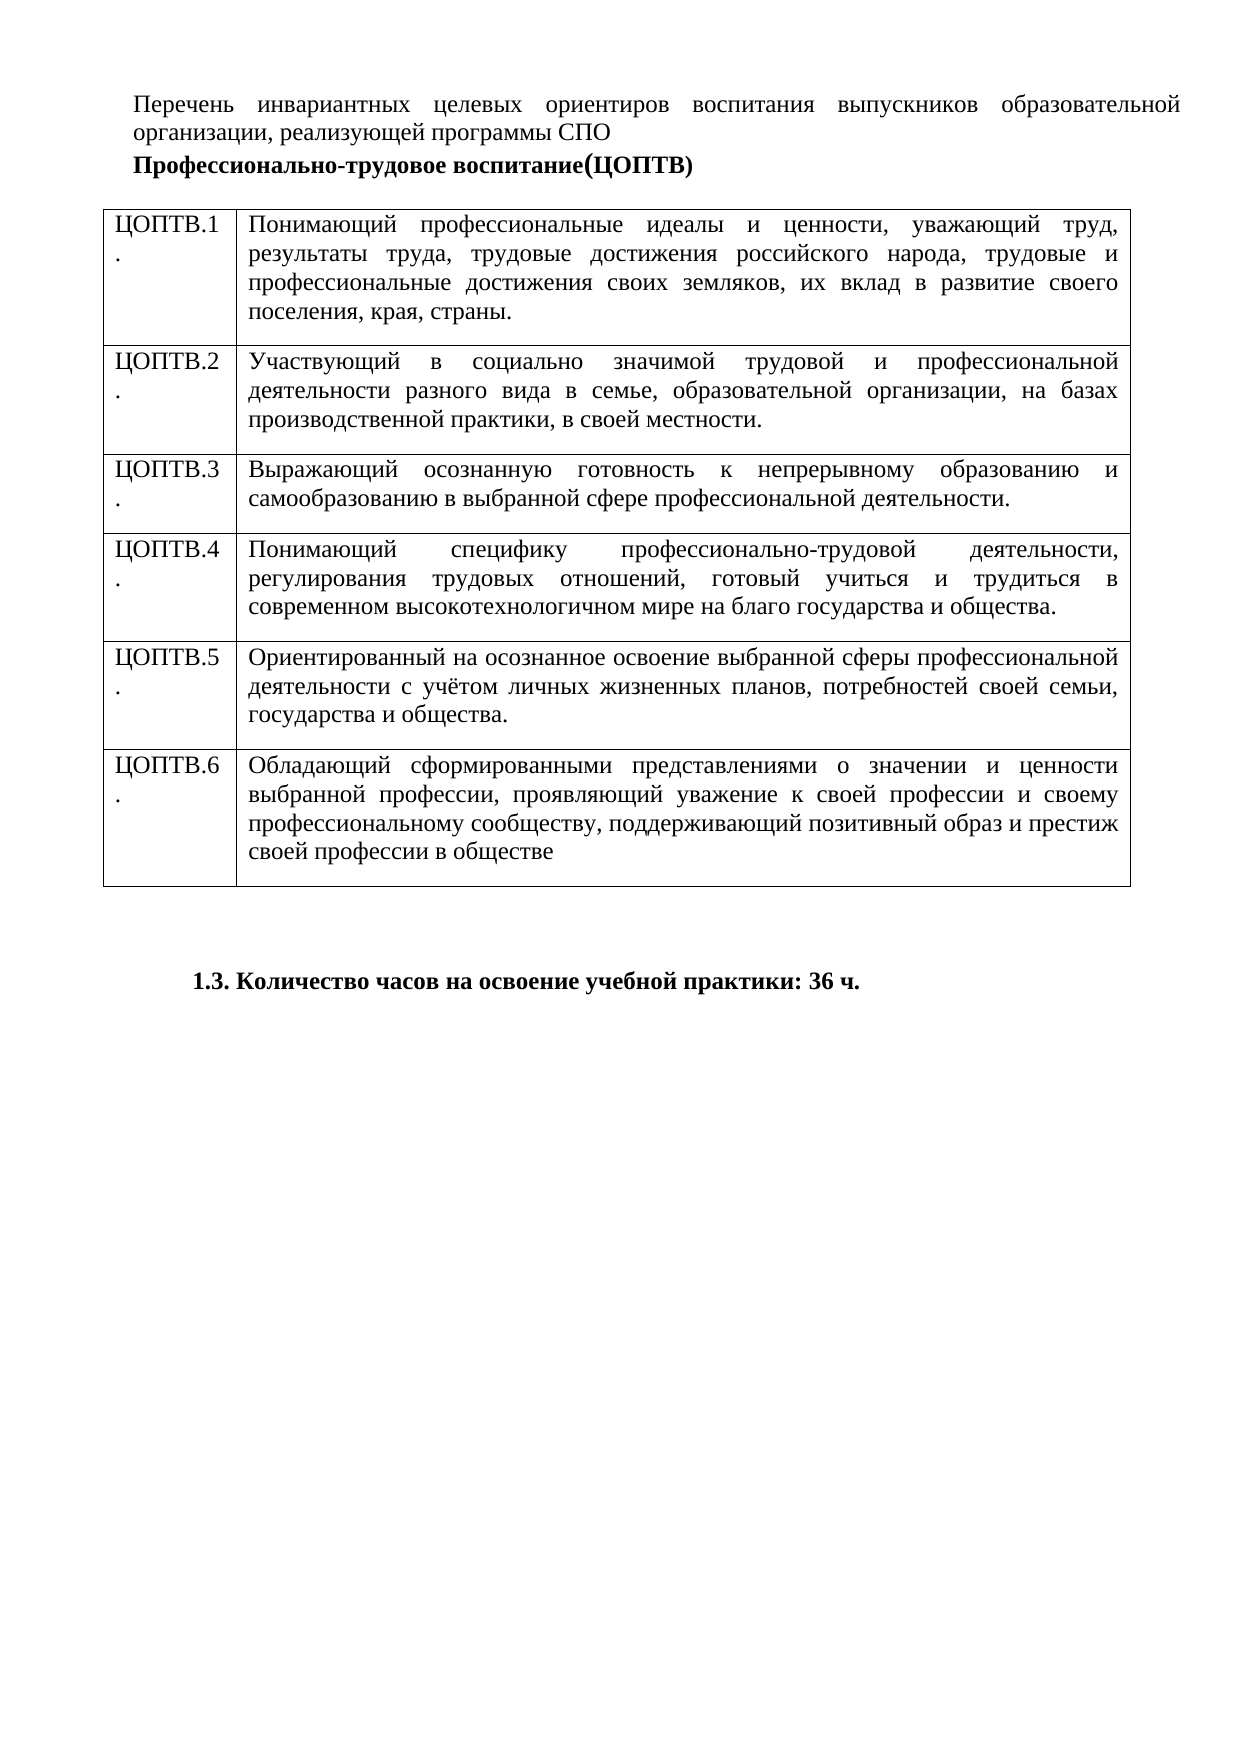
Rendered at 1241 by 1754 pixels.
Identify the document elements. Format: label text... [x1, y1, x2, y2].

table_cell ЦОПТВ.2. [104, 346, 236, 453]
text Профессионально-трудовое воспитание(ЦОПТВ) [133, 146, 1181, 180]
table_header ЦОПТВ.1. [104, 210, 236, 345]
table_cell ЦОПТВ.3. [104, 455, 236, 533]
table_cell ЦОПТВ.6. [104, 750, 236, 886]
text Перечень инвариантных целевых ориентиров воспитания выпускников образовательной организации, реализующей программы СПО [133, 89, 1181, 146]
table_header Понимающий профессиональные идеалы и ценности, уважающий труд, результаты труда, трудовые достижения российского народа, трудовые и профессиональные достижения своих земляков, их вклад в развитие своего поселения, края, страны. [237, 210, 1130, 345]
table_cell Участвующий в социально значимой трудовой и профессиональной деятельности разного вида в семье, образовательной организации, на базах производственной практики, в своей местности. [237, 346, 1130, 453]
table_cell Обладающий сформированными представлениями о значении и ценности выбранной профессии, проявляющий уважение к своей профессии и своему профессиональному сообществу, поддерживающий позитивный образ и престиж своей профессии в обществе [237, 750, 1130, 886]
table_cell Понимающий специфику профессионально-трудовой деятельности, регулирования трудовых отношений, готовый учиться и трудиться в современном высокотехнологичном мире на благо государства и общества. [237, 534, 1130, 641]
table_cell ЦОПТВ.5. [104, 642, 236, 749]
table_cell Выражающий осознанную готовность к непрерывному образованию и самообразованию в выбранной сфере профессиональной деятельности. [237, 455, 1130, 533]
table_cell Ориентированный на осознанное освоение выбранной сферы профессиональной деятельности с учётом личных жизненных планов, потребностей своей семьи, государства и общества. [237, 642, 1130, 749]
text 1.3. Количество часов на освоение учебной практики: 36 ч. [133, 966, 1181, 994]
table_cell ЦОПТВ.4. [104, 534, 236, 641]
